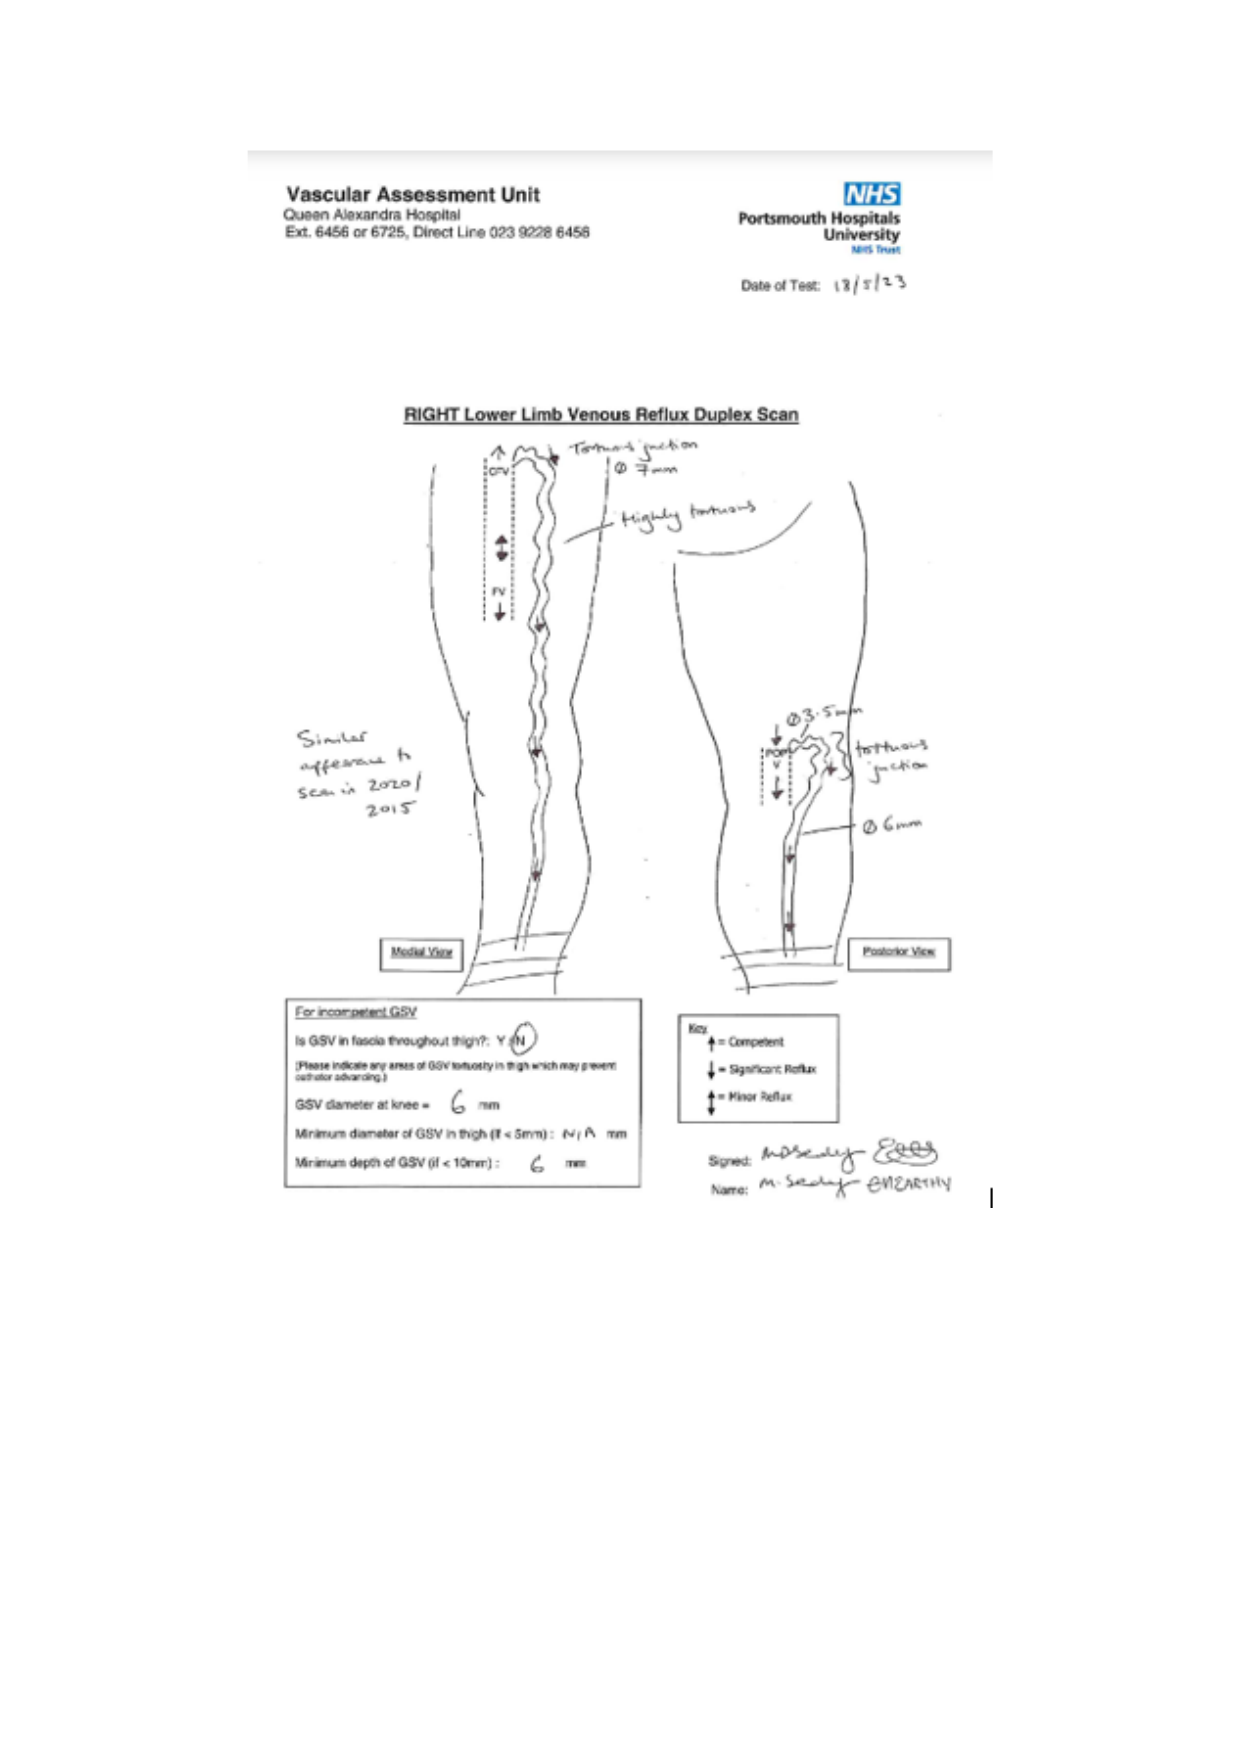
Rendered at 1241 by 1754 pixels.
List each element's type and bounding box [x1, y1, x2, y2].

picture [247, 150, 993, 1208]
